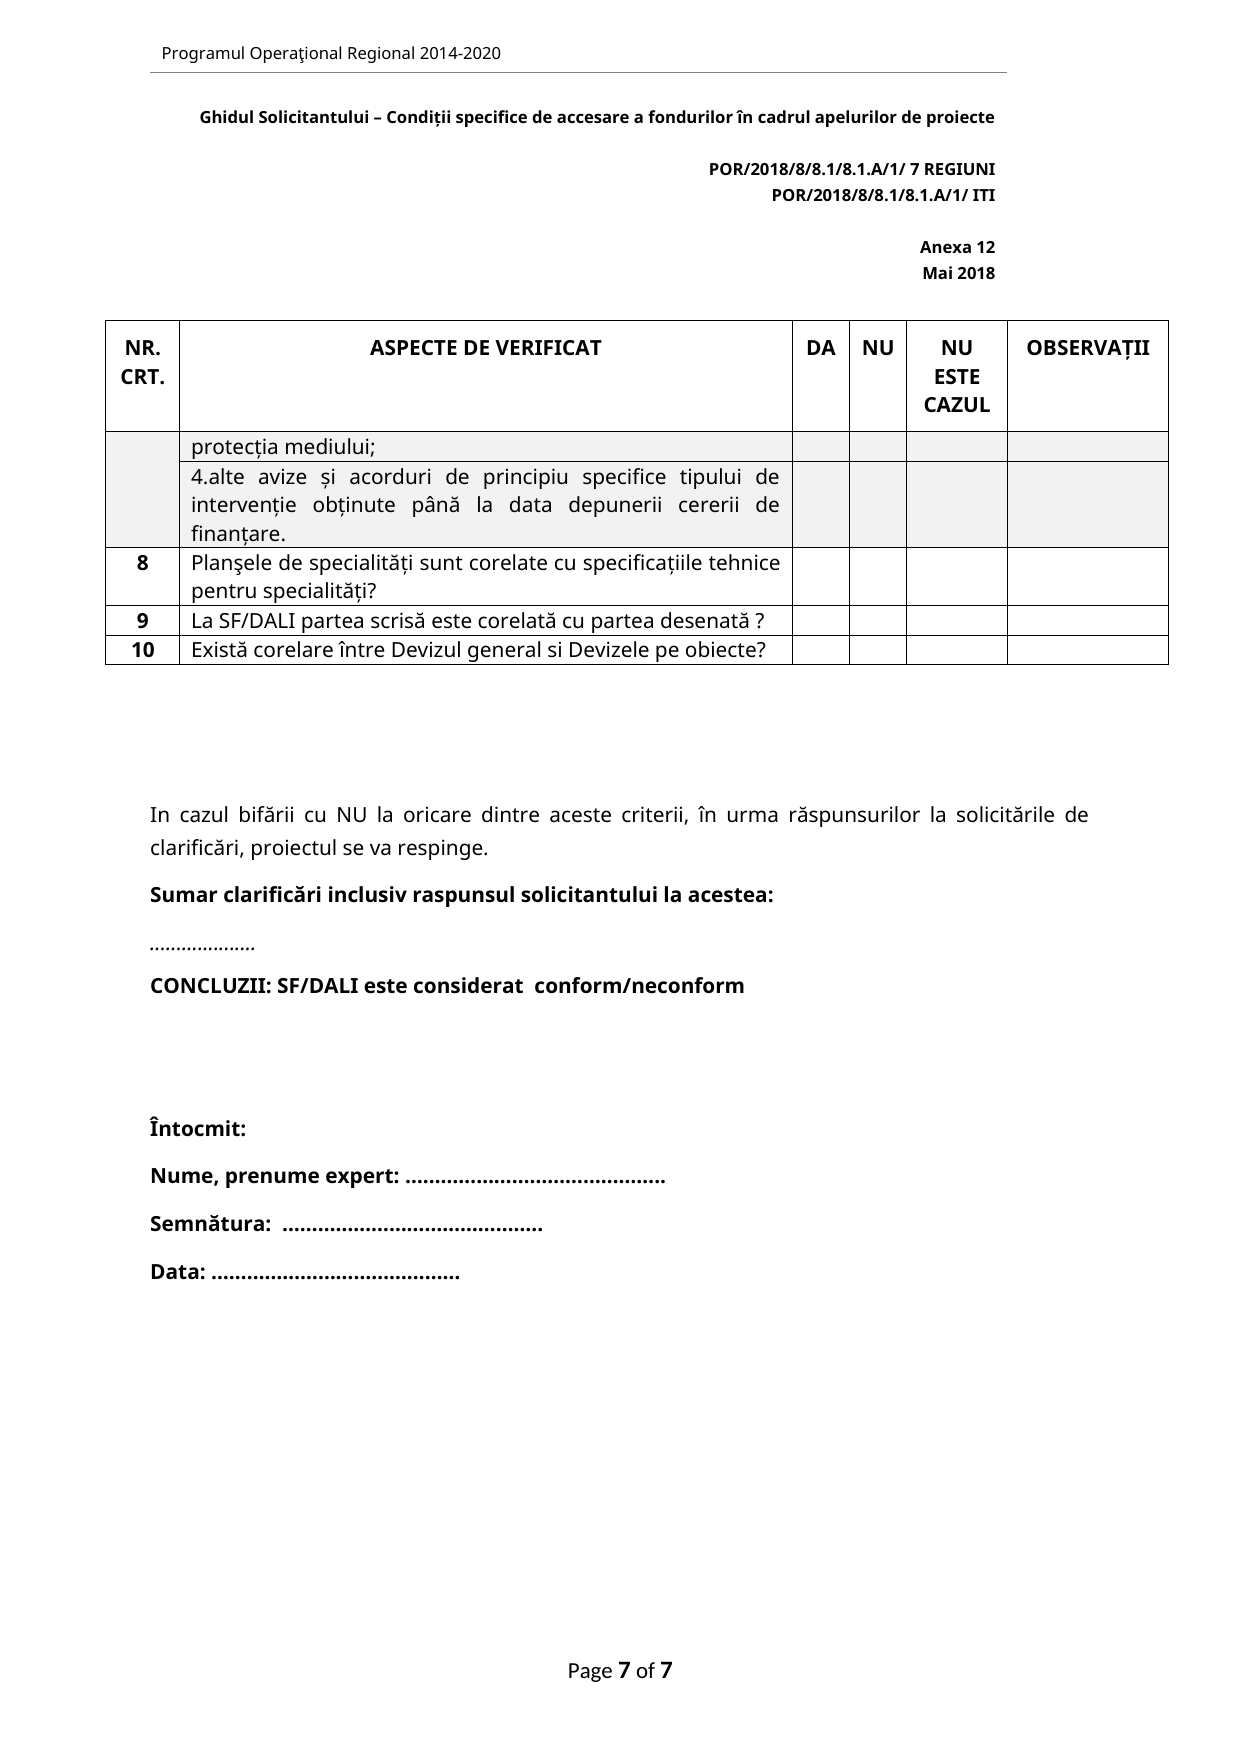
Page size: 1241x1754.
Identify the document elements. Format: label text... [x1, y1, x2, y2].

table_header NU ESTE CAZUL [907, 321, 1007, 431]
text Întocmit: [150, 1114, 1090, 1142]
table_header OBSERVAŢII [1008, 321, 1168, 431]
text CONCLUZII: SF/DALI este considerat conform/neconform [150, 971, 1090, 1000]
table_cell Planşele de specialități sunt corelate cu specificațiile tehnice pentru specialități? [180, 548, 792, 605]
text Nume, prenume expert: …………………………………….. [150, 1162, 1090, 1190]
table_cell Există corelare între Devizul general si Devizele pe obiecte? [180, 636, 792, 664]
table_cell 4.alte avize şi acorduri de principiu specifice tipului de intervenţie obţinute până la data depunerii cererii de finanţare. [180, 462, 792, 547]
table_cell [907, 636, 1007, 664]
table_cell [850, 636, 906, 664]
table_cell 8 [106, 548, 179, 605]
table_cell [1008, 606, 1168, 634]
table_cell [180, 432, 792, 461]
table_cell [793, 462, 849, 547]
table_cell [1008, 432, 1168, 461]
table_cell [793, 636, 849, 664]
table_cell [907, 462, 1007, 547]
table_cell 9 [106, 606, 179, 634]
table_header NU [850, 321, 906, 431]
table_cell [850, 606, 906, 634]
table_cell [1008, 636, 1168, 664]
table_cell [793, 432, 849, 461]
text .................... [150, 928, 1090, 956]
table_cell [1008, 548, 1168, 605]
text Semnătura: …………………………………….. [150, 1209, 1090, 1238]
table_cell [850, 548, 906, 605]
table_header NR. CRT. [106, 321, 179, 431]
table_cell [1008, 462, 1168, 547]
table_cell 10 [106, 636, 179, 664]
table_header ASPECTE DE VERIFICAT [180, 321, 792, 431]
table_cell La SF/DALI partea scrisă este corelată cu partea desenată ? [180, 606, 792, 634]
table_cell [907, 548, 1007, 605]
text In cazul bifării cu NU la oricare dintre aceste criterii, în urma răspunsurilor la solicitările de clarificări, proiectul se va respinge. [150, 800, 1090, 861]
table_cell [907, 606, 1007, 634]
table_cell [850, 462, 906, 547]
table_cell [793, 548, 849, 605]
text Sumar clarificări inclusiv raspunsul solicitantului la acestea: [150, 880, 1090, 909]
table_cell [850, 432, 906, 461]
text Data: …………………………………… [150, 1257, 1090, 1285]
table_cell [793, 606, 849, 634]
table_header DA [793, 321, 849, 431]
table_cell [907, 432, 1007, 461]
